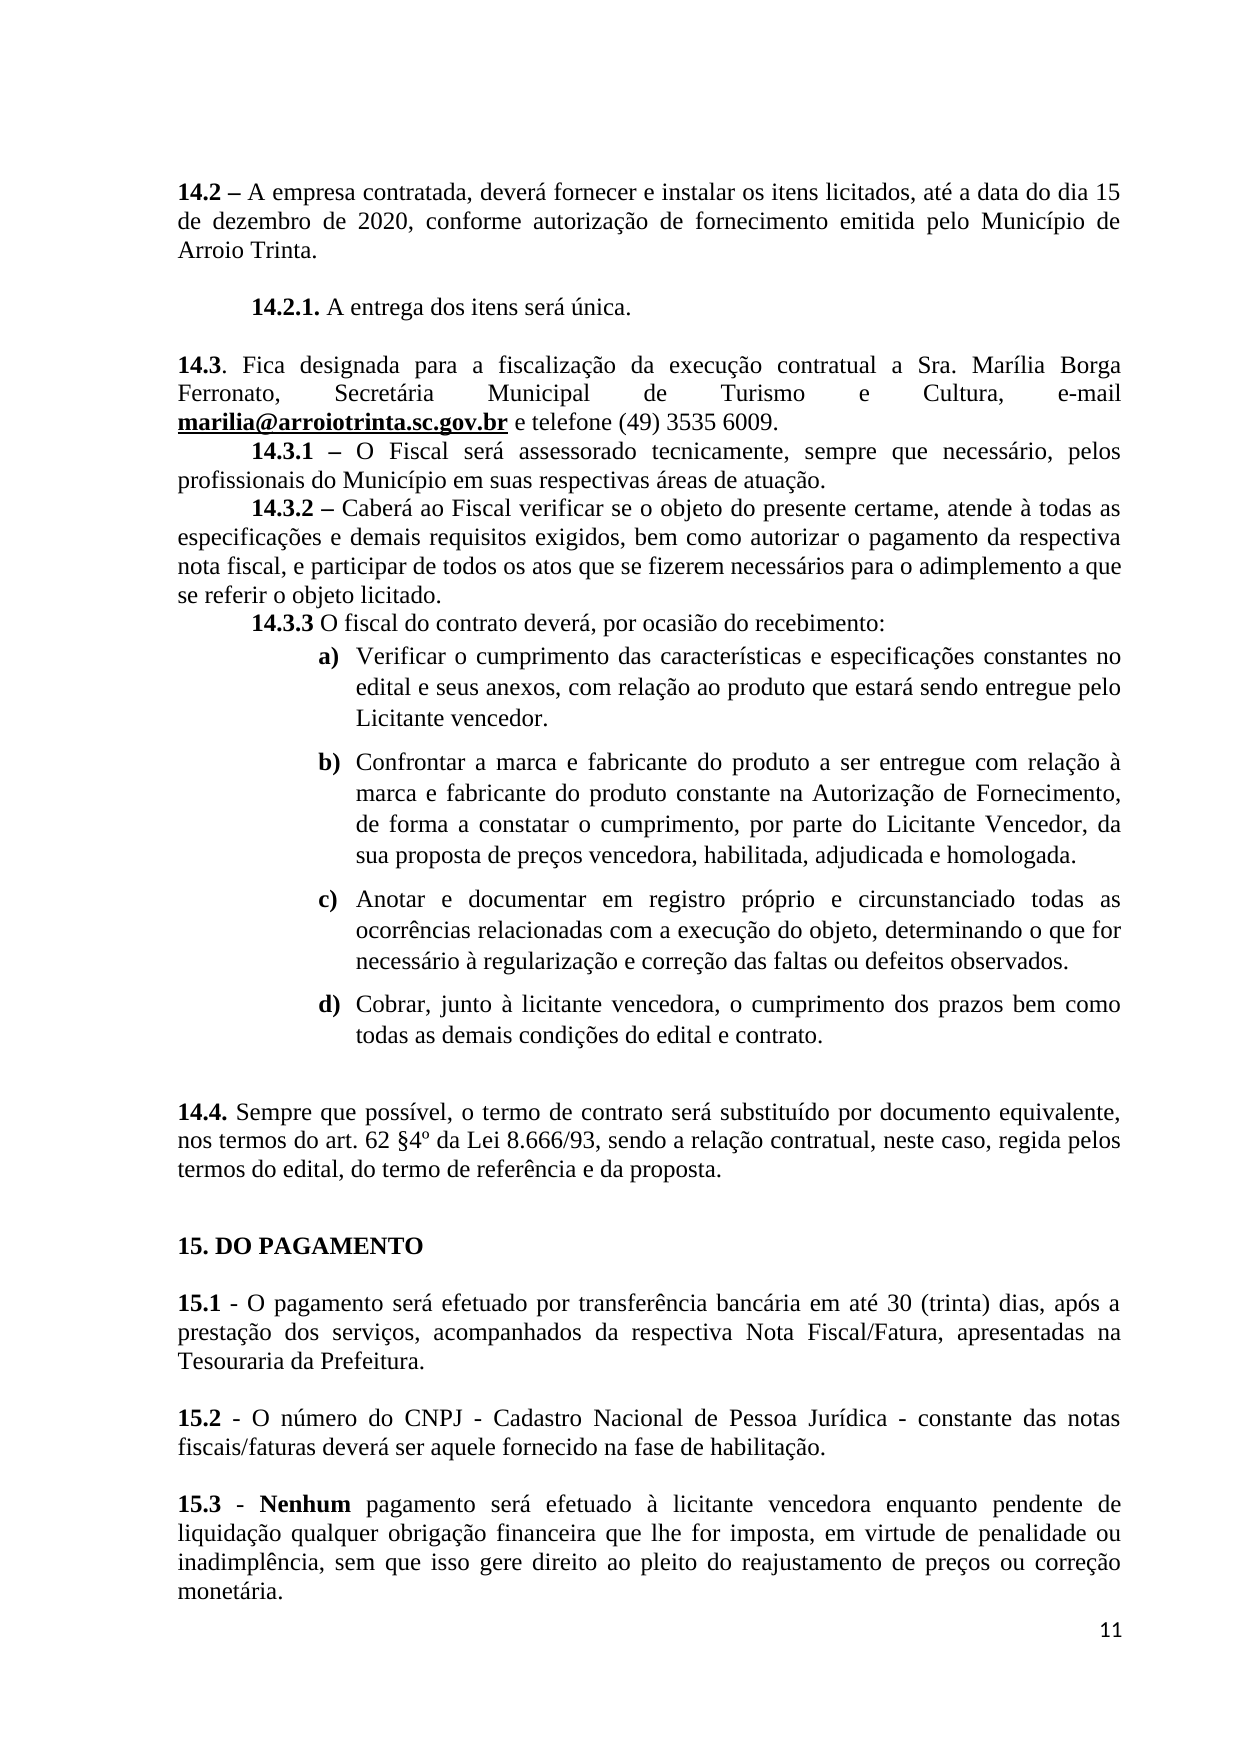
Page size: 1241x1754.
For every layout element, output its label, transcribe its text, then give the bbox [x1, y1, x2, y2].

text 14.3.3 O fiscal do contrato deverá, por ocasião do recebimento: [177, 608, 1122, 637]
text 15.2 - O número do CNPJ - Cadastro Nacional de Pessoa Jurídica - constante das notas fiscais/faturas deverá ser aquele fornecido na fase de habilitação. [177, 1403, 1122, 1461]
list Confrontar a marca e fabricante do produto a ser entregue com relação à marca e fabricante do produto constante na Autorização de Fornecimento, de forma a constatar o cumprimento, por parte do Licitante Vencedor, da sua proposta de preços vencedora, habilitada, adjudicada e homologada. [318, 747, 1122, 869]
text 15.3 - Nenhum pagamento será efetuado à licitante vencedora enquanto pendente de liquidação qualquer obrigação financeira que lhe for imposta, em virtude de penalidade ou inadimplência, sem que isso gere direito ao pleito do reajustamento de preços ou correção monetária. [177, 1489, 1122, 1604]
list Anotar e documentar em registro próprio e circunstanciado todas as ocorrências relacionadas com a execução do objeto, determinando o que for necessário à regularização e correção das faltas ou defeitos observados. [318, 884, 1122, 974]
text 14.3.1 – O Fiscal será assessorado tecnicamente, sempre que necessário, pelos profissionais do Município em suas respectivas áreas de atuação. [177, 436, 1122, 493]
list Cobrar, junto à licitante vencedora, o cumprimento dos prazos bem como todas as demais condições do edital e contrato. [318, 989, 1122, 1049]
text 14.4. Sempre que possível, o termo de contrato será substituído por documento equivalente, nos termos do art. 62 §4º da Lei 8.666/93, sendo a relação contratual, neste caso, regida pelos termos do edital, do termo de referência e da proposta. [177, 1097, 1122, 1183]
text 14.2 – A empresa contratada, deverá fornecer e instalar os itens licitados, até a data do dia 15 de dezembro de 2020, conforme autorização de fornecimento emitida pelo Município de Arroio Trinta. [177, 177, 1122, 263]
text 14.2.1. A entrega dos itens será única. [251, 292, 1122, 321]
text 14.3. Fica designada para a fiscalização da execução contratual a Sra. Marília Borga Ferronato, Secretária Municipal de Turismo e Cultura, e-mail marilia@arroiotrinta.sc.gov.br e telefone (49) 3535 6009. [177, 350, 1122, 436]
text 15. DO PAGAMENTO [177, 1231, 1122, 1259]
text 14.3.2 – Caberá ao Fiscal verificar se o objeto do presente certame, atende à todas as especificações e demais requisitos exigidos, bem como autorizar o pagamento da respectiva nota fiscal, e participar de todos os atos que se fizerem necessários para o adimplemento a que se referir o objeto licitado. [177, 493, 1122, 608]
list Verificar o cumprimento das características e especificações constantes no edital e seus anexos, com relação ao produto que estará sendo entregue pelo Licitante vencedor. [318, 641, 1122, 732]
text 15.1 - O pagamento será efetuado por transferência bancária em até 30 (trinta) dias, após a prestação dos serviços, acompanhados da respectiva Nota Fiscal/Fatura, apresentadas na Tesouraria da Prefeitura. [177, 1288, 1122, 1374]
